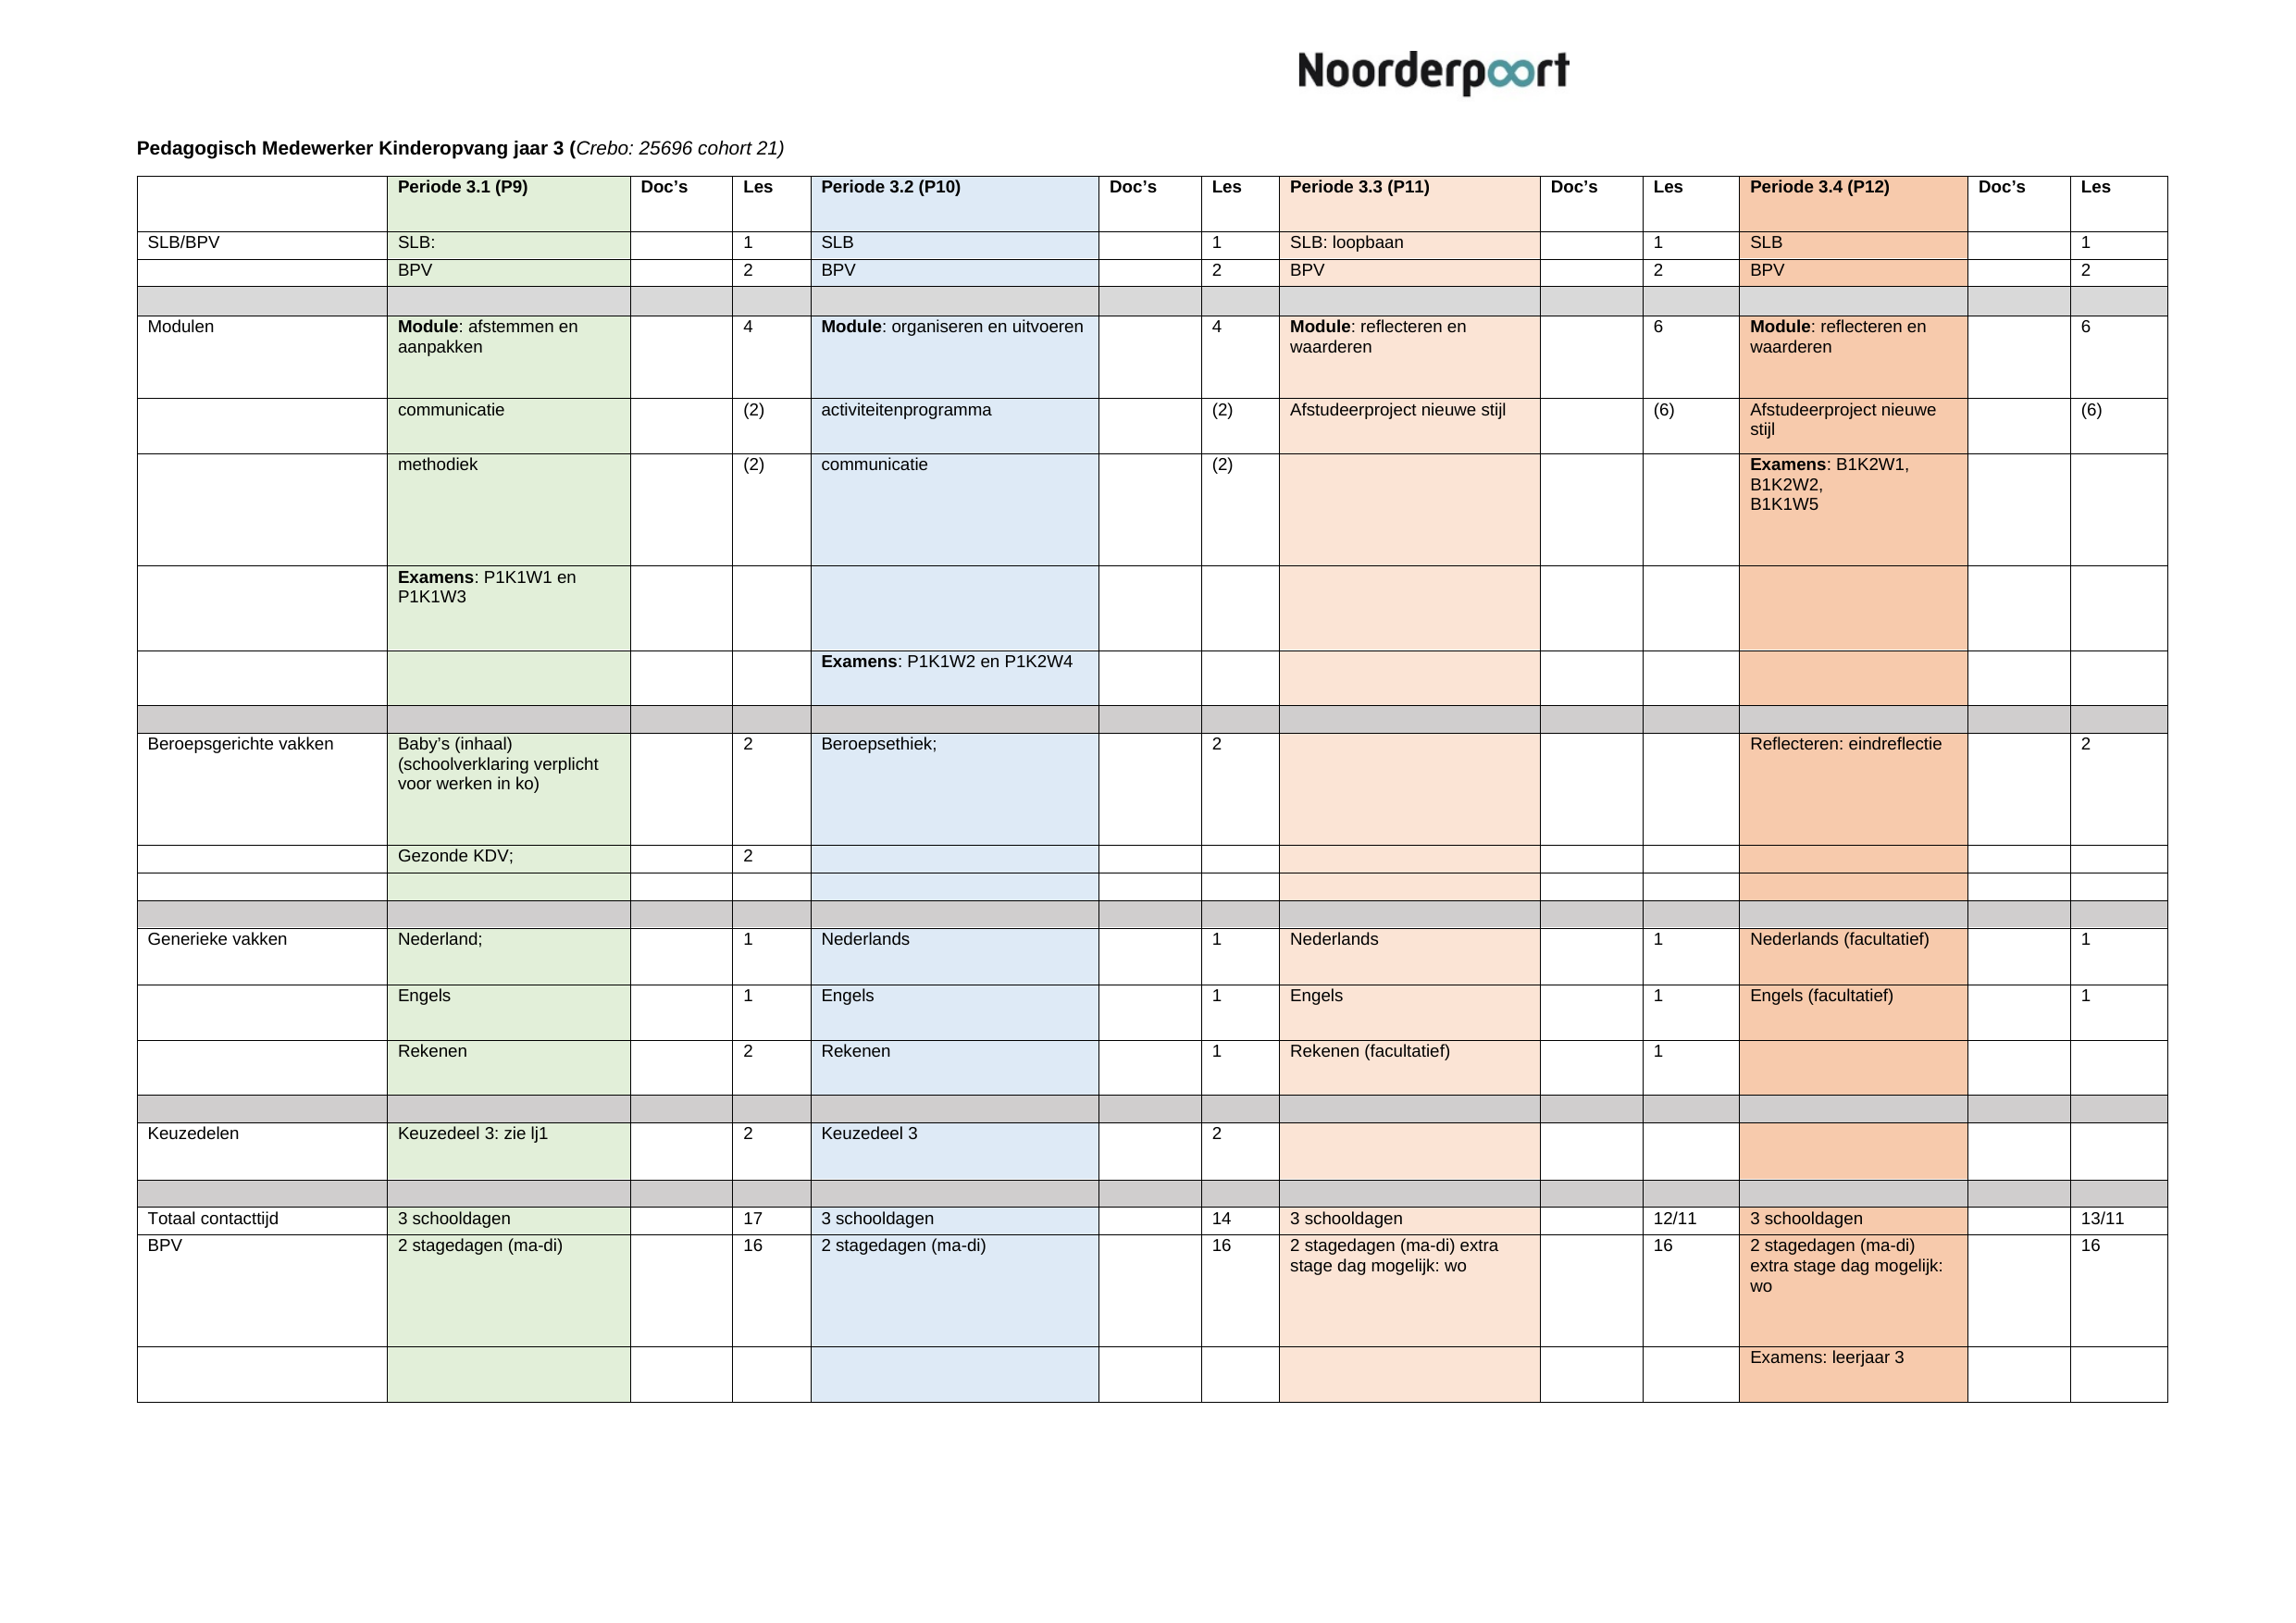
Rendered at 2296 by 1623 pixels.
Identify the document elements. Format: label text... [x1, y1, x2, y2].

table_cell [1968, 901, 2070, 927]
table_cell [733, 1347, 811, 1402]
table_cell [1740, 901, 1967, 927]
table_cell [138, 873, 387, 900]
table_cell [1541, 651, 1643, 705]
table_cell [1740, 651, 1967, 705]
table_header Doc’s [1541, 177, 1643, 231]
table_cell Engels [812, 985, 1098, 1040]
table_cell [1541, 399, 1643, 453]
table_cell 2 stagedagen (ma-di) [812, 1235, 1098, 1346]
table_cell (2) [733, 454, 811, 565]
table_cell [1541, 929, 1643, 985]
table_cell Examens: leerjaar 3 [1740, 1347, 1967, 1402]
table_cell [1968, 1235, 2070, 1346]
table_cell [1099, 1123, 1201, 1179]
table_cell [2071, 706, 2167, 733]
table_cell [1968, 734, 2070, 845]
table_cell 2 stagedagen (ma-di) extra stage dag mogelijk: wo [1280, 1235, 1540, 1346]
table_cell BPV [1740, 260, 1967, 286]
table_cell [1740, 1041, 1967, 1095]
table_cell (6) [1644, 399, 1739, 453]
table_cell 6 [2071, 316, 2167, 398]
table_cell 2 [1202, 1123, 1279, 1179]
table_cell [1202, 566, 1279, 650]
table_cell [138, 454, 387, 565]
table_cell [1202, 651, 1279, 705]
table_cell [1968, 1123, 2070, 1179]
table_cell 2 stagedagen (ma-di) [388, 1235, 630, 1346]
table_cell [1541, 901, 1643, 927]
table_cell 1 [1644, 1041, 1739, 1095]
table_cell [1644, 651, 1739, 705]
table_cell [1644, 1096, 1739, 1122]
table_cell [733, 287, 811, 316]
table_cell Nederlands [1280, 929, 1540, 985]
table_cell [733, 901, 811, 927]
table_cell 16 [1202, 1235, 1279, 1346]
table_cell [2071, 901, 2167, 927]
table_cell [2071, 566, 2167, 650]
table_cell [1644, 287, 1739, 316]
table_cell [1280, 1123, 1540, 1179]
table_cell [733, 1096, 811, 1122]
table_cell [1968, 873, 2070, 900]
table_header Les [733, 177, 811, 231]
table_cell [812, 873, 1098, 900]
table_cell [1280, 901, 1540, 927]
table_cell [1740, 1123, 1967, 1179]
table_cell Generieke vakken [138, 929, 387, 985]
table_cell 4 [1202, 316, 1279, 398]
table_cell [138, 399, 387, 453]
table_cell Nederland; [388, 929, 630, 985]
table_cell 1 [733, 929, 811, 985]
table_cell [733, 706, 811, 733]
table_cell Afstudeerproject nieuwe stijl [1740, 399, 1967, 453]
table_cell (2) [733, 399, 811, 453]
table_cell [1099, 873, 1201, 900]
table_cell [1541, 232, 1643, 258]
table_cell [138, 901, 387, 927]
table_cell [631, 706, 732, 733]
table_cell 3 schooldagen [388, 1208, 630, 1234]
table_cell 1 [1644, 985, 1739, 1040]
table_cell [1099, 1347, 1201, 1402]
table_header Periode 3.4 (P12) [1740, 177, 1967, 231]
text Pedagogisch Medewerker Kinderopvang jaar 3 (Crebo: 25696 cohort 21) [137, 137, 2159, 159]
table_cell [812, 287, 1098, 316]
table_header Periode 3.2 (P10) [812, 177, 1098, 231]
table_cell [812, 1096, 1098, 1122]
table_cell [631, 232, 732, 258]
table_cell 1 [1644, 232, 1739, 258]
table_cell Module: reflecteren en waarderen [1740, 316, 1967, 398]
table_cell Engels [1280, 985, 1540, 1040]
table_cell [1968, 399, 2070, 453]
table_cell [812, 846, 1098, 873]
table_cell methodiek [388, 454, 630, 565]
table_cell 2 [733, 1123, 811, 1179]
table_cell [1280, 873, 1540, 900]
table_cell [631, 1208, 732, 1234]
table_cell [1968, 1041, 2070, 1095]
table_cell [1740, 1181, 1967, 1207]
table_cell [1541, 1235, 1643, 1346]
table_cell [1280, 846, 1540, 873]
table_cell Gezonde KDV; [388, 846, 630, 873]
table_cell [138, 1096, 387, 1122]
table_cell [1541, 1096, 1643, 1122]
table_cell Rekenen [812, 1041, 1098, 1095]
table_cell SLB [812, 232, 1098, 258]
table_cell 2 [733, 1041, 811, 1095]
table_cell SLB/BPV [138, 232, 387, 258]
table_cell [388, 1096, 630, 1122]
table_cell [1202, 846, 1279, 873]
table_cell Examens: B1K2W1, B1K2W2, B1K1W5 [1740, 454, 1967, 565]
table_cell Keuzedeel 3 [812, 1123, 1098, 1179]
table_cell [1541, 734, 1643, 845]
table_cell Nederlands (facultatief) [1740, 929, 1967, 985]
table_cell [1099, 1096, 1201, 1122]
table_cell [631, 985, 732, 1040]
table_cell [1202, 901, 1279, 927]
table_cell [1644, 566, 1739, 650]
table_cell [1202, 1181, 1279, 1207]
table_cell [812, 706, 1098, 733]
table_cell [1099, 1181, 1201, 1207]
table_cell [1541, 873, 1643, 900]
table_cell 2 [2071, 260, 2167, 286]
table_cell SLB: [388, 232, 630, 258]
table_cell [2071, 454, 2167, 565]
table_cell [1280, 734, 1540, 845]
table_cell 13/11 [2071, 1208, 2167, 1234]
table_header Les [1202, 177, 1279, 231]
table_cell 16 [733, 1235, 811, 1346]
table_cell 2 [733, 846, 811, 873]
table_cell [1099, 706, 1201, 733]
picture [1298, 51, 1570, 102]
table_cell [1099, 1235, 1201, 1346]
table_cell 3 schooldagen [1740, 1208, 1967, 1234]
table_cell [1644, 873, 1739, 900]
table_cell [631, 929, 732, 985]
table_cell [1968, 846, 2070, 873]
table_cell [1202, 706, 1279, 733]
table_cell [1541, 1041, 1643, 1095]
table_cell [1541, 1208, 1643, 1234]
table_cell [1968, 1347, 2070, 1402]
table_cell [1280, 1181, 1540, 1207]
table_cell [2071, 846, 2167, 873]
table_cell [1280, 287, 1540, 316]
table_cell [138, 1041, 387, 1095]
table_cell [1099, 566, 1201, 650]
table_cell [1099, 399, 1201, 453]
table_cell [1099, 985, 1201, 1040]
table_cell Modulen [138, 316, 387, 398]
table_cell 16 [2071, 1235, 2167, 1346]
table_cell [1541, 706, 1643, 733]
table_header Doc’s [1099, 177, 1201, 231]
table_cell Examens: P1K1W2 en P1K2W4 [812, 651, 1098, 705]
table_cell [1541, 316, 1643, 398]
table_cell [1740, 873, 1967, 900]
table_cell 4 [733, 316, 811, 398]
table_cell [1968, 1208, 2070, 1234]
table_cell 2 [1644, 260, 1739, 286]
table_cell (2) [1202, 454, 1279, 565]
table_cell [1644, 901, 1739, 927]
table_cell [388, 1181, 630, 1207]
table_cell [1099, 287, 1201, 316]
table_cell [2071, 651, 2167, 705]
table_cell [1541, 287, 1643, 316]
table_cell [1099, 929, 1201, 985]
table_header Doc’s [1968, 177, 2070, 231]
table_cell [1968, 1096, 2070, 1122]
table_cell [388, 706, 630, 733]
table_cell [1740, 287, 1967, 316]
table_cell 3 schooldagen [812, 1208, 1098, 1234]
table_cell [1099, 901, 1201, 927]
table_cell [631, 1347, 732, 1402]
table_cell BPV [388, 260, 630, 286]
table_cell [631, 1181, 732, 1207]
table_cell activiteitenprogramma [812, 399, 1098, 453]
table_cell Module: organiseren en uitvoeren [812, 316, 1098, 398]
table_cell 2 [2071, 734, 2167, 845]
table_cell [1644, 734, 1739, 845]
table_header Periode 3.1 (P9) [388, 177, 630, 231]
table_cell [1099, 260, 1201, 286]
table_cell BPV [138, 1235, 387, 1346]
table_cell [2071, 873, 2167, 900]
table_cell [812, 566, 1098, 650]
table_cell [1740, 566, 1967, 650]
table_cell [1740, 706, 1967, 733]
table_cell Module: reflecteren en waarderen [1280, 316, 1540, 398]
table_cell 2 [733, 734, 811, 845]
table_cell [1968, 232, 2070, 258]
table_cell Nederlands [812, 929, 1098, 985]
table_cell [631, 1096, 732, 1122]
table_cell [1099, 651, 1201, 705]
table_cell 2 [1202, 734, 1279, 845]
table_cell [1202, 1347, 1279, 1402]
table_cell Beroepsethiek; [812, 734, 1098, 845]
table_cell [2071, 1181, 2167, 1207]
table_header Les [1644, 177, 1739, 231]
table_cell [1644, 1123, 1739, 1179]
table_cell [1099, 846, 1201, 873]
table_cell [1202, 1096, 1279, 1122]
table_cell Rekenen (facultatief) [1280, 1041, 1540, 1095]
table_cell [138, 985, 387, 1040]
table_cell 14 [1202, 1208, 1279, 1234]
table_cell [631, 873, 732, 900]
table_cell [1968, 260, 2070, 286]
table_cell [388, 873, 630, 900]
table_cell [2071, 1041, 2167, 1095]
table_cell Totaal contacttijd [138, 1208, 387, 1234]
table_cell [1968, 985, 2070, 1040]
table_cell [138, 287, 387, 316]
table_cell [1968, 929, 2070, 985]
table_cell [631, 846, 732, 873]
table_cell [1541, 454, 1643, 565]
table_cell [1968, 566, 2070, 650]
table_cell [631, 1235, 732, 1346]
table_cell [631, 316, 732, 398]
table_cell SLB: loopbaan [1280, 232, 1540, 258]
table_cell (2) [1202, 399, 1279, 453]
table_cell 16 [1644, 1235, 1739, 1346]
table_cell [631, 1041, 732, 1095]
table_cell [1099, 1208, 1201, 1234]
table_cell 1 [2071, 929, 2167, 985]
table_cell [1740, 1096, 1967, 1122]
table_cell Keuzedelen [138, 1123, 387, 1179]
table_cell 1 [1202, 232, 1279, 258]
table_cell [1968, 706, 2070, 733]
table_cell 1 [1202, 929, 1279, 985]
table_cell [138, 1181, 387, 1207]
table_cell [1541, 1123, 1643, 1179]
table_header [138, 177, 387, 231]
table_cell Afstudeerproject nieuwe stijl [1280, 399, 1540, 453]
table_cell [1280, 706, 1540, 733]
table_cell [631, 901, 732, 927]
table_cell [631, 734, 732, 845]
table_cell Engels (facultatief) [1740, 985, 1967, 1040]
table_cell [1280, 566, 1540, 650]
table_cell 1 [1202, 985, 1279, 1040]
table_header Les [2071, 177, 2167, 231]
table_cell Keuzedeel 3: zie lj1 [388, 1123, 630, 1179]
table_cell [1644, 846, 1739, 873]
table_cell [1968, 651, 2070, 705]
table_cell 6 [1644, 316, 1739, 398]
table_cell Baby’s (inhaal) (schoolverklaring verplicht voor werken in ko) [388, 734, 630, 845]
table_cell BPV [812, 260, 1098, 286]
table_cell [1740, 846, 1967, 873]
table_cell [1280, 454, 1540, 565]
table_cell [1099, 734, 1201, 845]
table_cell Beroepsgerichte vakken [138, 734, 387, 845]
table_cell [631, 454, 732, 565]
table_cell [1541, 260, 1643, 286]
table_cell Examens: P1K1W1 en P1K1W3 [388, 566, 630, 650]
table_cell [1644, 706, 1739, 733]
table_cell [1099, 454, 1201, 565]
table_cell Module: afstemmen en aanpakken [388, 316, 630, 398]
table_cell Engels [388, 985, 630, 1040]
table_cell 2 [1202, 260, 1279, 286]
table_cell [1968, 1181, 2070, 1207]
table_cell [1202, 873, 1279, 900]
table_cell 1 [733, 232, 811, 258]
table_cell communicatie [388, 399, 630, 453]
table_header Periode 3.3 (P11) [1280, 177, 1540, 231]
table_cell [1644, 1181, 1739, 1207]
table_cell [138, 260, 387, 286]
table_cell [388, 1347, 630, 1402]
table_cell [812, 1347, 1098, 1402]
table_cell [1280, 1347, 1540, 1402]
table_cell Reflecteren: eindreflectie [1740, 734, 1967, 845]
table_cell (6) [2071, 399, 2167, 453]
table_cell [138, 566, 387, 650]
table_cell [733, 566, 811, 650]
table_cell [2071, 1096, 2167, 1122]
table_cell [1644, 454, 1739, 565]
table_cell [1644, 1347, 1739, 1402]
table_cell [388, 901, 630, 927]
table_cell [1968, 316, 2070, 398]
table_cell [1099, 1041, 1201, 1095]
table_cell communicatie [812, 454, 1098, 565]
table_cell BPV [1280, 260, 1540, 286]
table_cell [138, 651, 387, 705]
table_cell [388, 651, 630, 705]
table_cell [1280, 1096, 1540, 1122]
table_cell [733, 873, 811, 900]
table_cell [1202, 287, 1279, 316]
table_cell [631, 260, 732, 286]
table_cell [1541, 566, 1643, 650]
table_cell SLB [1740, 232, 1967, 258]
table_cell [1541, 1347, 1643, 1402]
table_cell 1 [2071, 985, 2167, 1040]
table_cell [388, 287, 630, 316]
table_cell Rekenen [388, 1041, 630, 1095]
table_cell 1 [1202, 1041, 1279, 1095]
table_cell [733, 651, 811, 705]
table_cell [2071, 287, 2167, 316]
table_cell [138, 706, 387, 733]
table_cell [1968, 287, 2070, 316]
table_cell 3 schooldagen [1280, 1208, 1540, 1234]
table_cell [1541, 846, 1643, 873]
table_cell [631, 651, 732, 705]
table_cell 1 [2071, 232, 2167, 258]
table_cell 12/11 [1644, 1208, 1739, 1234]
table_cell [812, 901, 1098, 927]
table_cell [631, 399, 732, 453]
table_cell [733, 1181, 811, 1207]
table_cell [812, 1181, 1098, 1207]
table_cell [1099, 316, 1201, 398]
table_cell 2 [733, 260, 811, 286]
table_cell [1968, 454, 2070, 565]
table_cell 1 [1644, 929, 1739, 985]
table_cell [631, 566, 732, 650]
table_cell [1280, 651, 1540, 705]
table_header Doc’s [631, 177, 732, 231]
table_cell 2 stagedagen (ma-di) extra stage dag mogelijk: wo [1740, 1235, 1967, 1346]
table_cell [1099, 232, 1201, 258]
table_cell [1541, 985, 1643, 1040]
table_cell [1541, 1181, 1643, 1207]
table_cell 17 [733, 1208, 811, 1234]
table_cell [631, 287, 732, 316]
table_cell [2071, 1123, 2167, 1179]
table_cell [138, 846, 387, 873]
table_cell [138, 1347, 387, 1402]
table_cell 1 [733, 985, 811, 1040]
table_cell [2071, 1347, 2167, 1402]
table_cell [631, 1123, 732, 1179]
